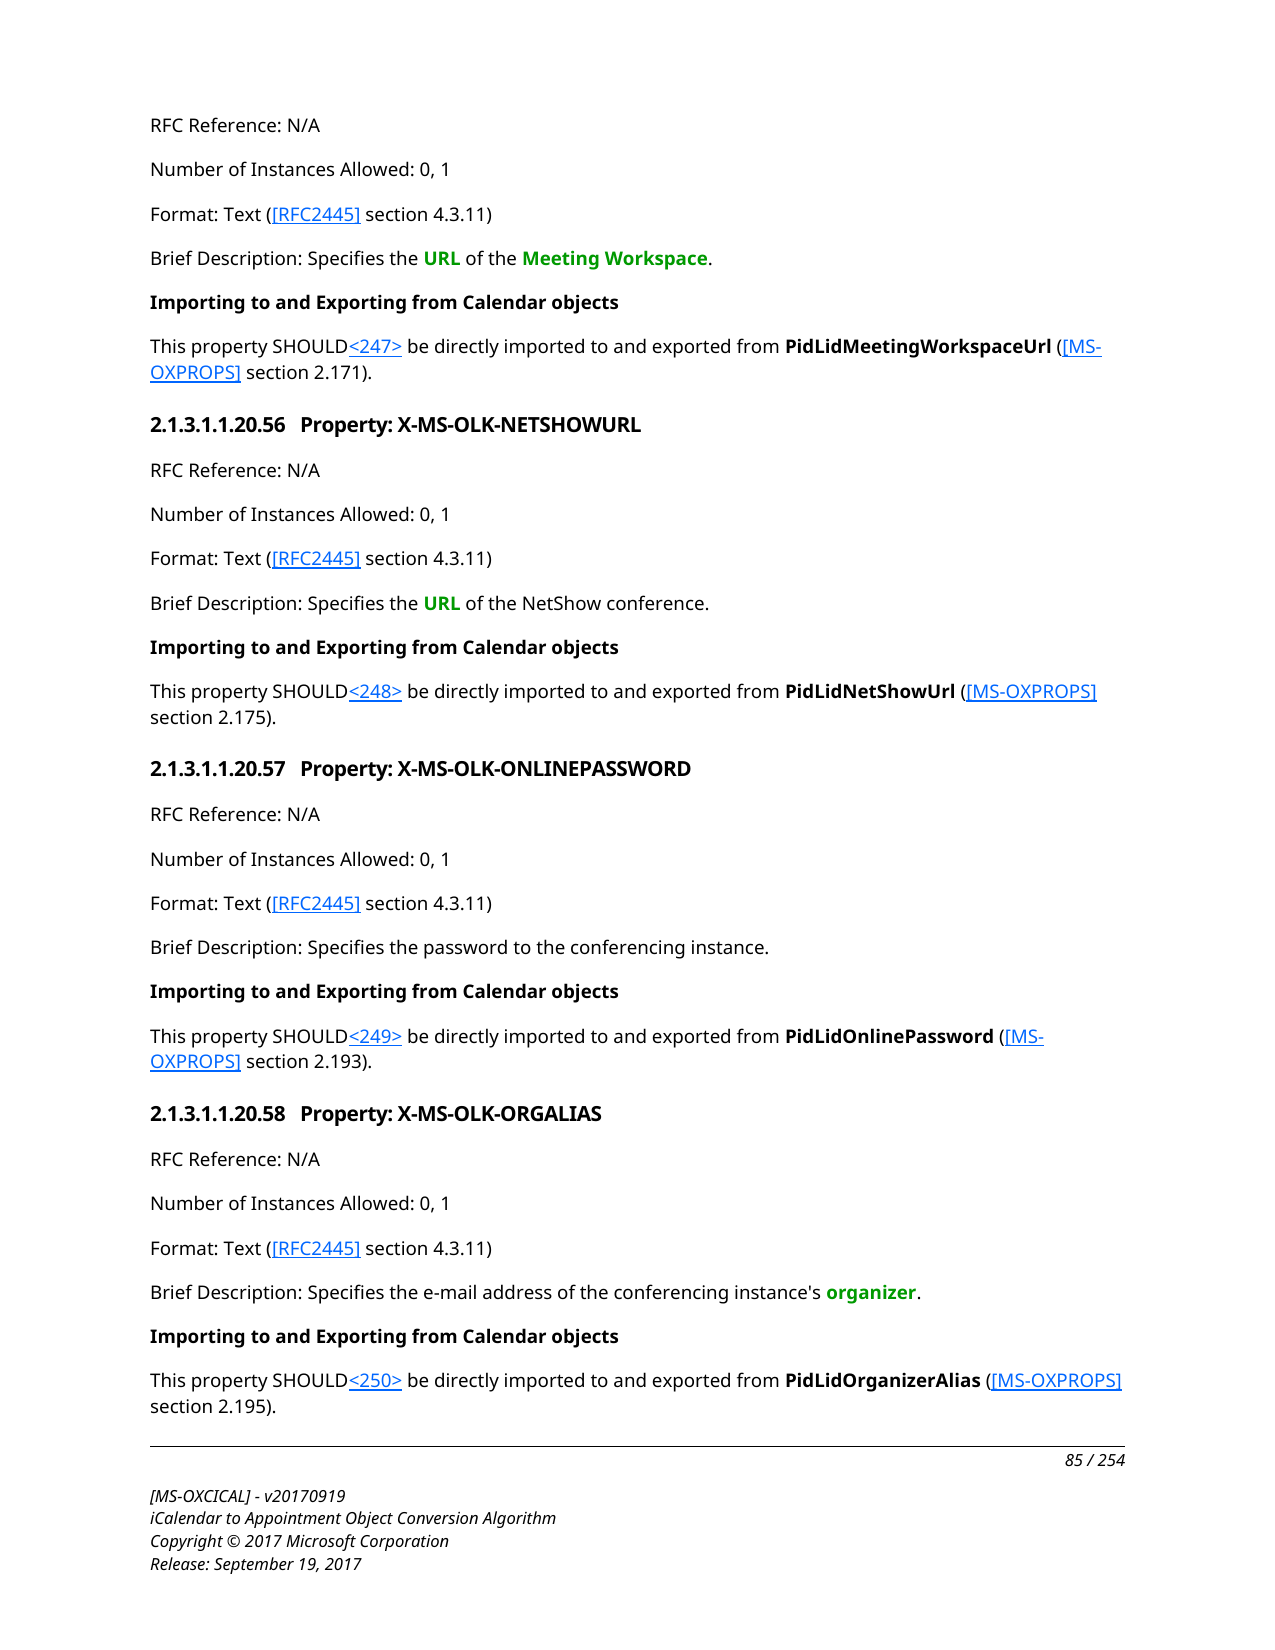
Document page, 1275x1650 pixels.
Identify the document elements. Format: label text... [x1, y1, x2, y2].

text This property SHOULD<247> be directly imported to and exported from PidLidMeetingWorkspaceUrl ([MS-OXPROPS] section 2.171). [150, 334, 1125, 385]
text Brief Description: Specifies the URL of the Meeting Workspace. [150, 245, 1125, 271]
text Brief Description: Specifies the e-mail address of the conferencing instance's organizer. [150, 1279, 1125, 1304]
text RFC Reference: N/A [150, 112, 1125, 138]
text Format: Text ([RFC2445] section 4.3.11) [150, 201, 1125, 227]
text RFC Reference: N/A [150, 457, 1125, 483]
text Importing to and Exporting from Calendar objects [150, 634, 1125, 660]
text Importing to and Exporting from Calendar objects [150, 1323, 1125, 1349]
text Number of Instances Allowed: 0, 1 [150, 1191, 1125, 1216]
text Brief Description: Specifies the password to the conferencing instance. [150, 934, 1125, 960]
text Importing to and Exporting from Calendar objects [150, 979, 1125, 1004]
subtitle Property: X-MS-OLK-NETSHOWURL [150, 410, 1125, 438]
text Format: Text ([RFC2445] section 4.3.11) [150, 546, 1125, 571]
text RFC Reference: N/A [150, 802, 1125, 827]
subtitle Property: X-MS-OLK-ORGALIAS [150, 1099, 1125, 1127]
text RFC Reference: N/A [150, 1146, 1125, 1172]
text This property SHOULD<250> be directly imported to and exported from PidLidOrganizerAlias ([MS-OXPROPS] section 2.195). [150, 1368, 1125, 1419]
text Format: Text ([RFC2445] section 4.3.11) [150, 1235, 1125, 1260]
text This property SHOULD<249> be directly imported to and exported from PidLidOnlinePassword ([MS-OXPROPS] section 2.193). [150, 1023, 1125, 1074]
text Number of Instances Allowed: 0, 1 [150, 846, 1125, 871]
text Brief Description: Specifies the URL of the NetShow conference. [150, 590, 1125, 615]
text Number of Instances Allowed: 0, 1 [150, 501, 1125, 527]
subtitle Property: X-MS-OLK-ONLINEPASSWORD [150, 754, 1125, 783]
text Format: Text ([RFC2445] section 4.3.11) [150, 890, 1125, 916]
text Number of Instances Allowed: 0, 1 [150, 157, 1125, 182]
text This property SHOULD<248> be directly imported to and exported from PidLidNetShowUrl ([MS-OXPROPS] section 2.175). [150, 678, 1125, 729]
text Importing to and Exporting from Calendar objects [150, 289, 1125, 315]
